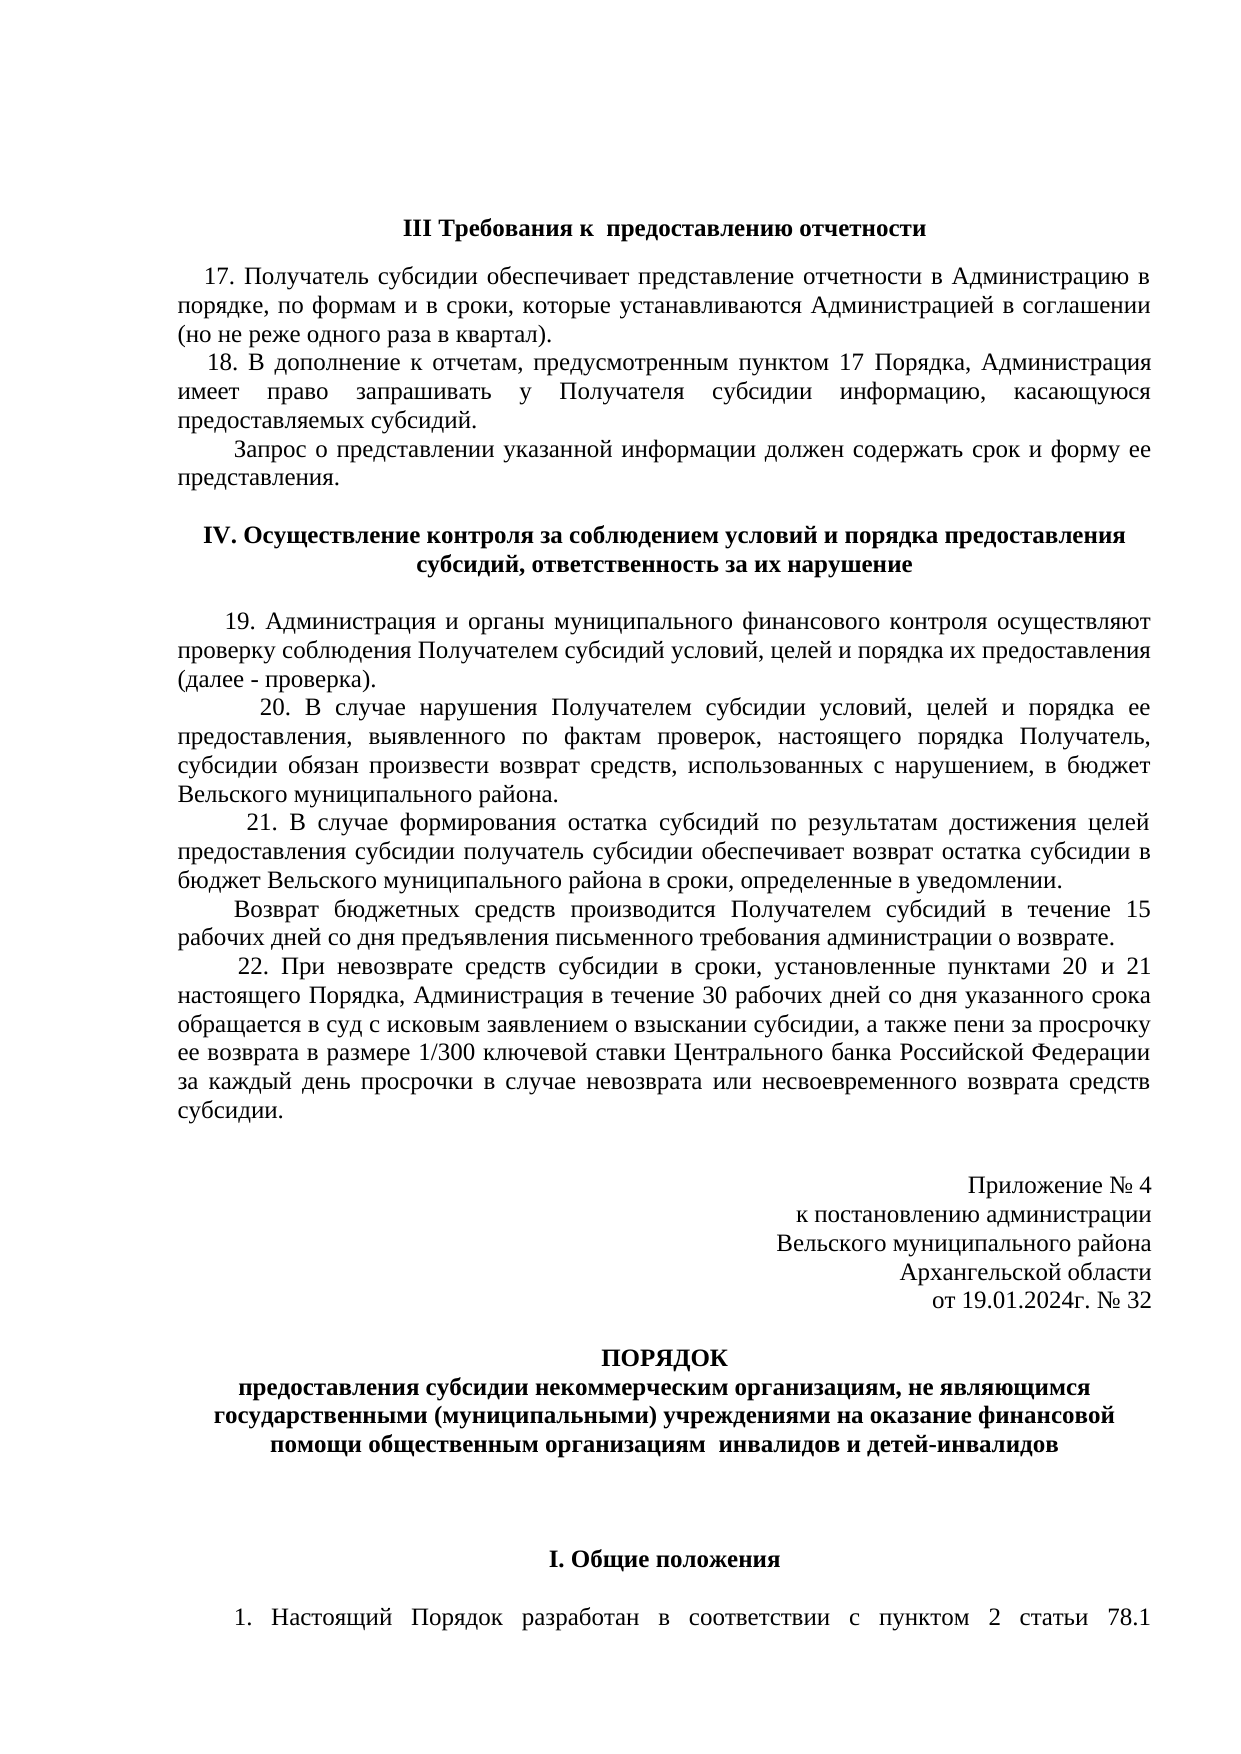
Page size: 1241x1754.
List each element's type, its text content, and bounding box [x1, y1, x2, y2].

title Приложение № 4 [177, 1171, 1152, 1199]
title к постановлению администрации [177, 1199, 1152, 1228]
title Вельского муниципального района [177, 1228, 1152, 1257]
title I. Общие положения [177, 1544, 1152, 1573]
title от 19.01.2024г. № 32 [177, 1286, 1152, 1314]
text 20. В случае нарушения Получателем субсидии условий, целей и порядка ее предоставления, выявленного по фактам проверок, настоящего порядка Получатель, субсидии обязан произвести возврат средств, использованных с нарушением, в бюджет Вельского муниципального района. [177, 692, 1152, 807]
text 18. В дополнение к отчетам, предусмотренным пунктом 17 Порядка, Администрация имеет право запрашивать у Получателя субсидии информацию, касающуюся предоставляемых субсидий. [177, 347, 1152, 434]
title ПОРЯДОК [177, 1343, 1152, 1372]
title предоставления субсидии некоммерческим организациям, не являющимся государственными (муниципальными) учреждениями на оказание финансовой помощи общественным организациям инвалидов и детей-инвалидов [177, 1372, 1152, 1458]
text Запрос о представлении указанной информации должен содержать срок и форму ее представления. [177, 434, 1152, 491]
text 19. Администрация и органы муниципального финансового контроля осуществляют проверку соблюдения Получателем субсидий условий, целей и порядка их предоставления (далее - проверка). [177, 606, 1152, 692]
text Возврат бюджетных средств производится Получателем субсидий в течение 15 рабочих дней со дня предъявления письменного требования администрации о возврате. [177, 894, 1152, 951]
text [177, 1602, 1152, 1631]
title Архангельской области [177, 1257, 1152, 1286]
text 22. При невозврате средств субсидии в сроки, установленные пунктами 20 и 21 настоящего Порядка, Администрация в течение 30 рабочих дней со дня указанного срока обращается в суд с исковым заявлением о взыскании субсидии, а также пени за просрочку ее возврата в размере 1/300 ключевой ставки Центрального банка Российской Федерации за каждый день просрочки в случае невозврата или несвоевременного возврата средств субсидии. [177, 951, 1152, 1124]
text IV. Осуществление контроля за соблюдением условий и порядка предоставления субсидий, ответственность за их нарушение [177, 520, 1152, 577]
text III Требования к предоставлению отчетности [177, 213, 1152, 242]
text 21. В случае формирования остатка субсидий по результатам достижения целей предоставления субсидии получатель субсидии обеспечивает возврат остатка субсидии в бюджет Вельского муниципального района в сроки, определенные в уведомлении. [177, 807, 1152, 894]
text 17. Получатель субсидии обеспечивает представление отчетности в Администрацию в порядке, по формам и в сроки, которые устанавливаются Администрацией в соглашении (но не реже одного раза в квартал). [177, 261, 1152, 347]
